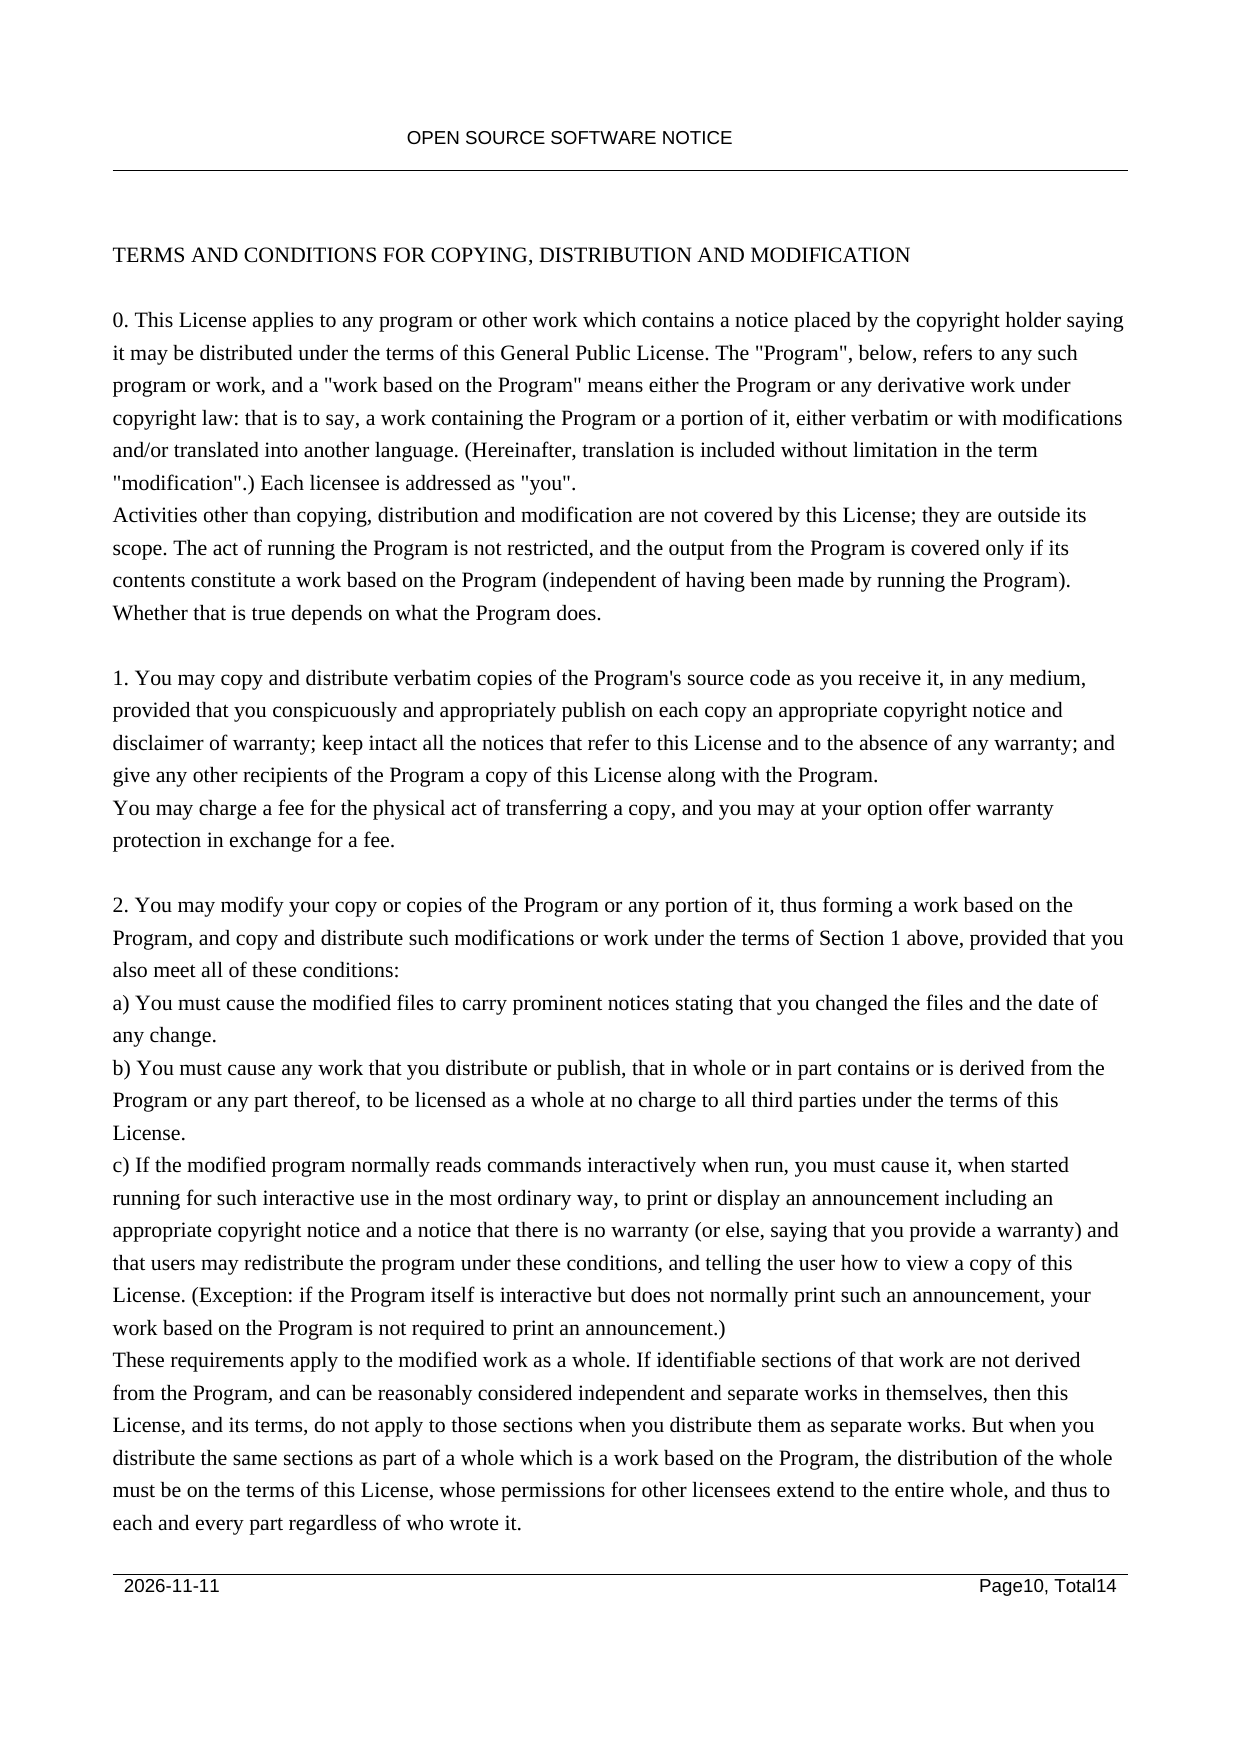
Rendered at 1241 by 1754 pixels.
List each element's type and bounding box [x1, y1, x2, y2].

text [112, 206, 1128, 1539]
